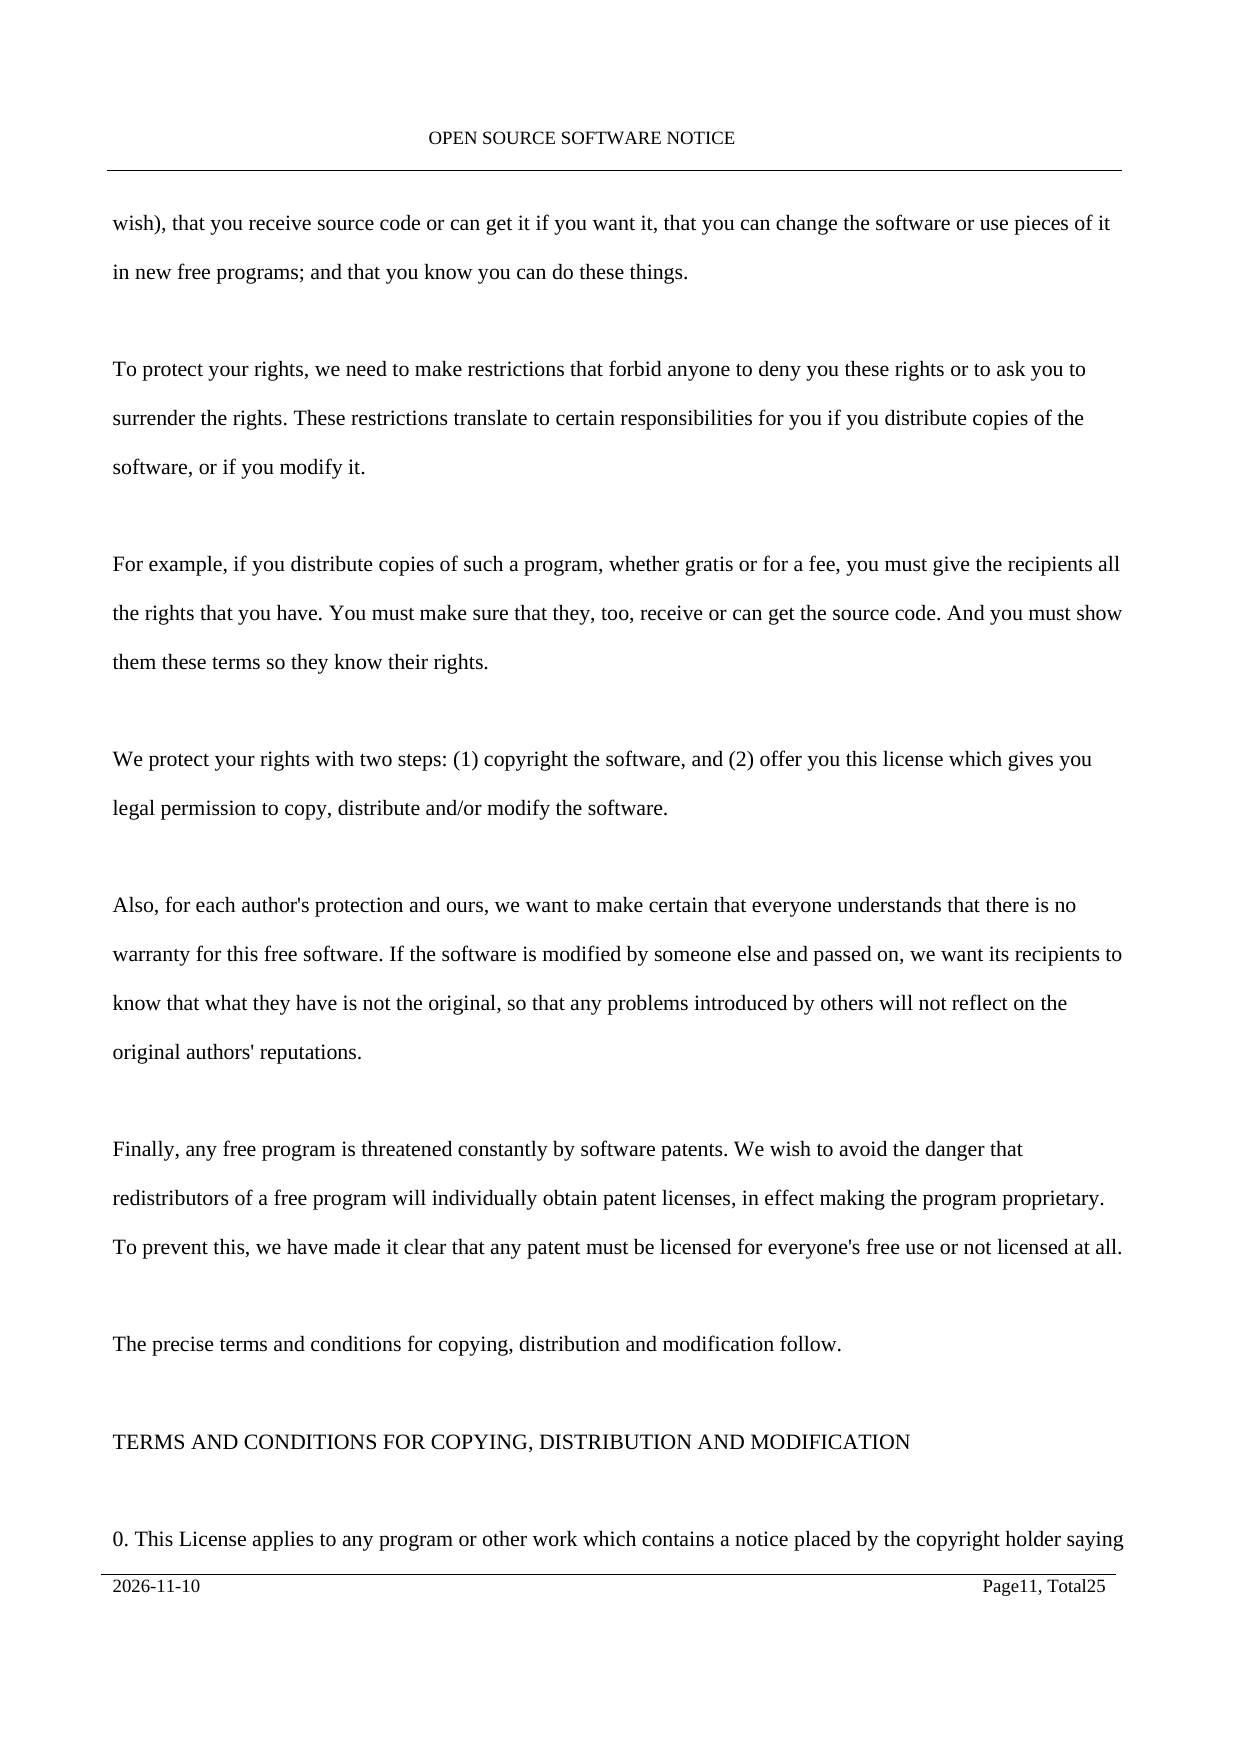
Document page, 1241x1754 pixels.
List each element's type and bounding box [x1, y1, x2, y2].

text [112, 206, 1128, 1555]
